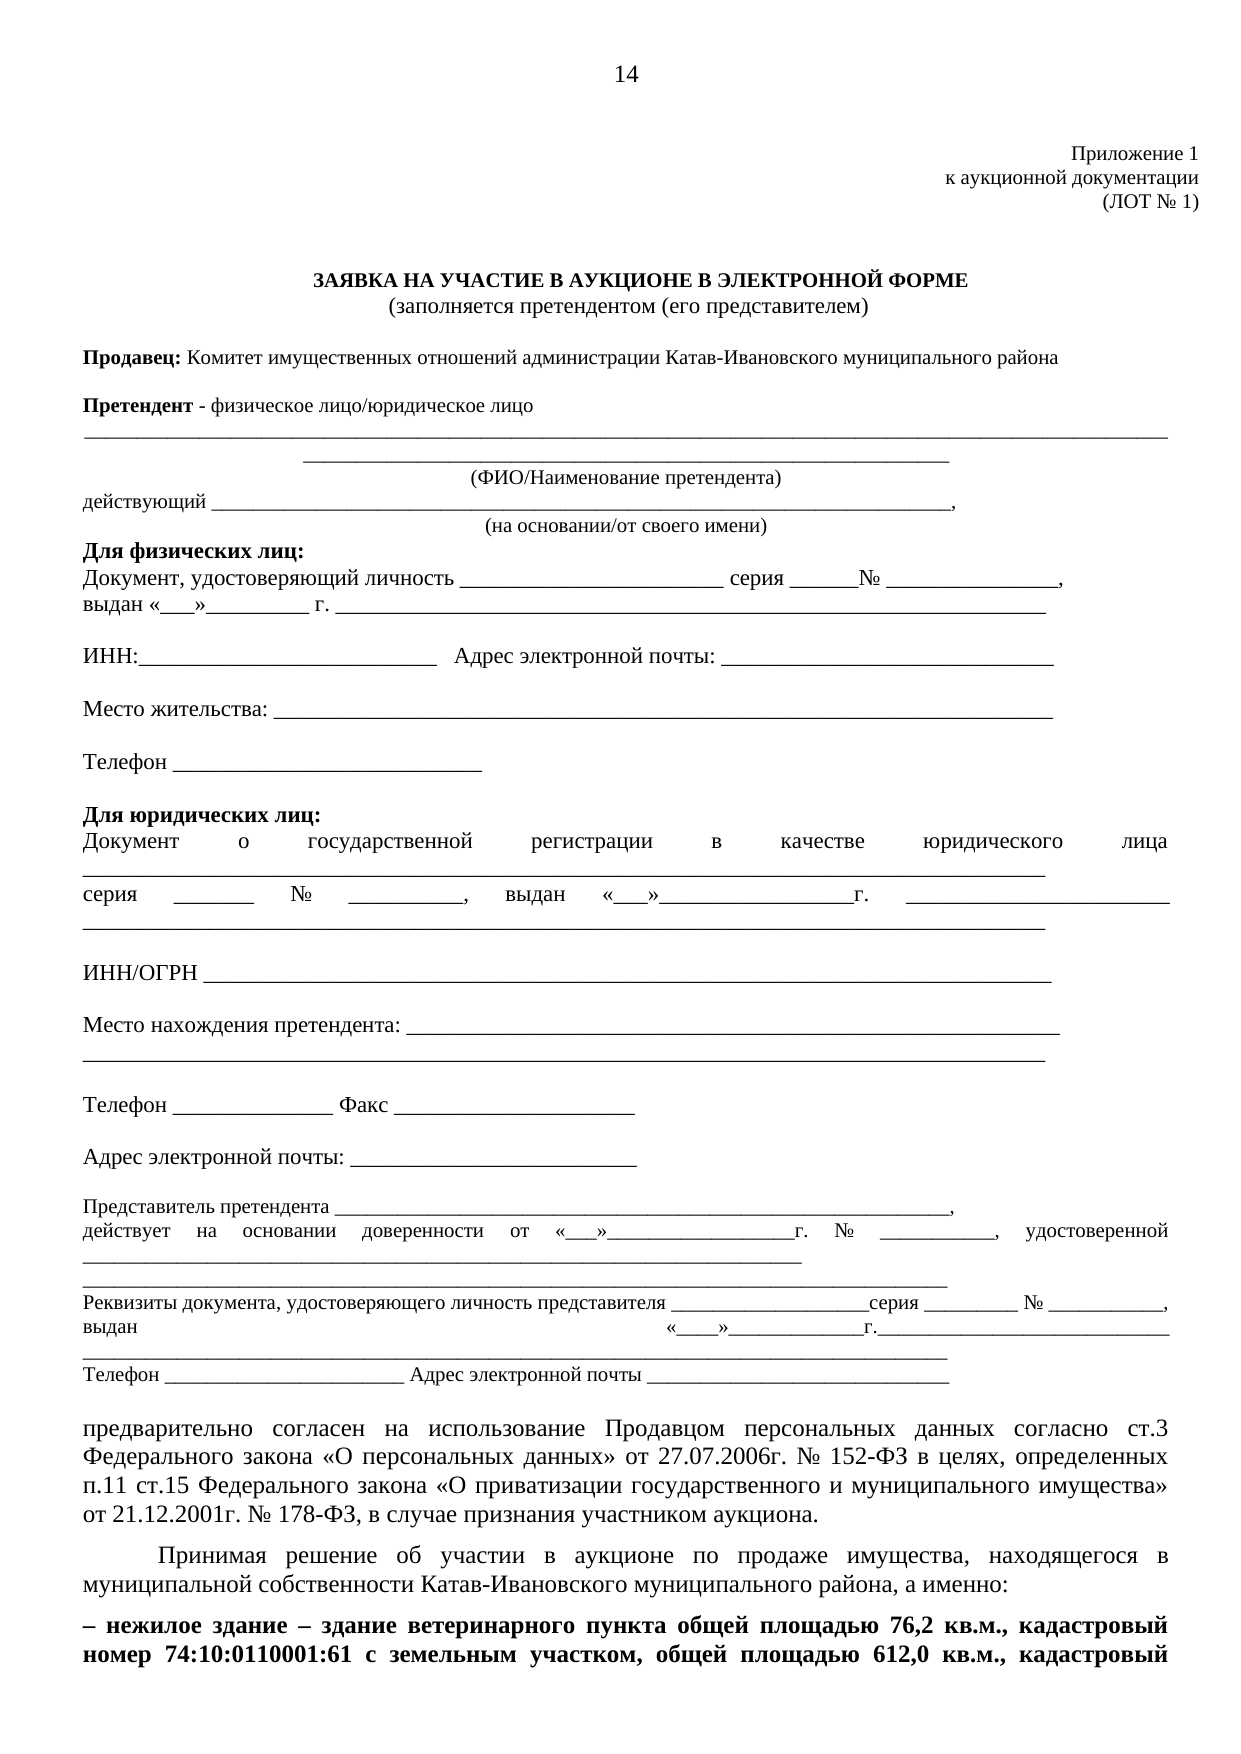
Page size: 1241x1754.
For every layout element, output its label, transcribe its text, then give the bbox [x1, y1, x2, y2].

text Телефон _______________________ Адрес электронной почты _____________________________ [83, 1362, 1169, 1386]
text действующий _______________________________________________________________________, [83, 489, 1169, 513]
text Представитель претендента ___________________________________________________________, [83, 1194, 1169, 1218]
text действует на основании доверенности от «___»__________________г. № ___________, удостоверенной _____________________________________________________________________ [83, 1218, 1169, 1266]
text Принимая решение об участии в аукционе по продаже имущества, находящегося в муниципальной собственности Катав-Ивановского муниципального района, а именно: [83, 1540, 1169, 1598]
text Телефон ___________________________ [83, 748, 1169, 774]
text Адрес электронной почты: _________________________ [83, 1143, 1169, 1170]
text ___________________________________________________________________________________ [83, 1266, 1169, 1290]
text Телефон ______________ Факс _____________________ [83, 1091, 1169, 1117]
text серия _______ № __________, выдан «___»_________________г. _______________________ ____________________________________________________________________________________ [83, 880, 1169, 932]
text Документ, удостоверяющий личность _______________________ серия ______№ _______________, [83, 563, 1169, 590]
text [83, 1610, 1169, 1668]
text Претендент - физическое лицо/юридическое лицо [83, 393, 1169, 417]
text Реквизиты документа, удостоверяющего личность представителя ___________________серия _________ № ___________, выдан «____»_____________г.____________________________ ___________________________________________________________________________________ [83, 1290, 1169, 1362]
text ______________________________________________________________________________________________________________________________________________________________________ [83, 417, 1169, 465]
text Приложение 1 [24, 141, 1199, 165]
text (ЛОТ № 1) [24, 189, 1199, 213]
text ИНН:__________________________ Адрес электронной почты: _____________________________ [83, 643, 1169, 669]
text Место нахождения претендента: _________________________________________________________ [83, 1012, 1169, 1038]
text (заполняется претендентом (его представителем) [83, 292, 1169, 318]
text ИНН/ОГРН __________________________________________________________________________ [83, 959, 1169, 985]
text Место жительства: ____________________________________________________________________ [83, 695, 1169, 722]
text выдан «___»_________ г. ______________________________________________________________ [83, 590, 1169, 616]
text Документ о государственной регистрации в качестве юридического лица ____________________________________________________________________________________ [83, 827, 1169, 880]
text Для физических лиц: [83, 537, 1169, 563]
text (на основании/от своего имени) [83, 513, 1169, 537]
text Продавец: Комитет имущественных отношений администрации Катав-Ивановского муниципального района [83, 345, 1169, 369]
text предварительно согласен на использование Продавцом персональных данных согласно ст.3 Федерального закона «О персональных данных» от 27.07.2006г. № 152-ФЗ в целях, определенных п.11 ст.15 Федерального закона «О приватизации государственного и муниципального имущества» от 21.12.2001г. № 178-ФЗ, в случае признания участником аукциона. [83, 1413, 1169, 1528]
text ____________________________________________________________________________________ [83, 1038, 1169, 1064]
text к аукционной документации [24, 165, 1199, 189]
text Для юридических лиц: [83, 801, 1169, 827]
text ЗАЯВКА НА УЧАСТИЕ В АУКЦИОНЕ В ЭЛЕКТРОННОЙ ФОРМЕ [53, 268, 1199, 292]
text (ФИО/Наименование претендента) [83, 465, 1169, 489]
